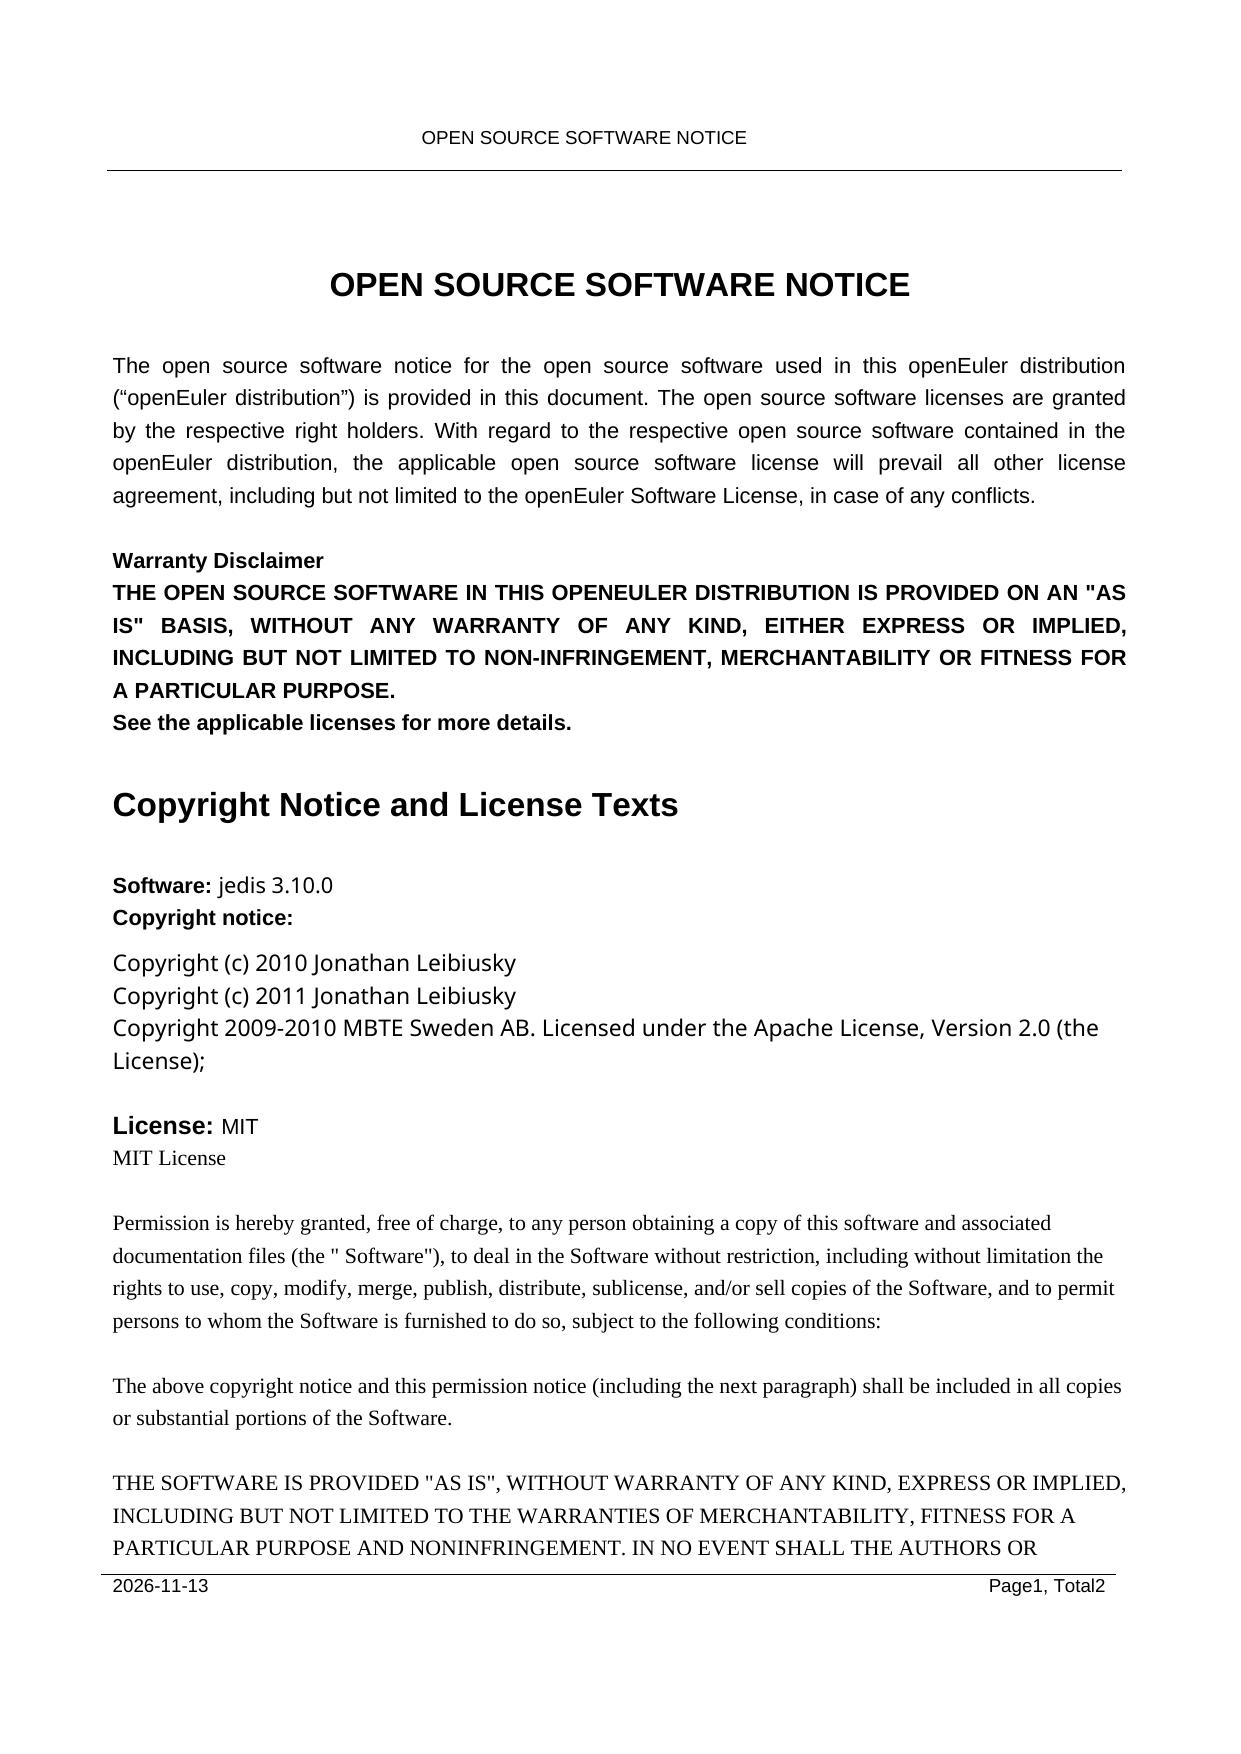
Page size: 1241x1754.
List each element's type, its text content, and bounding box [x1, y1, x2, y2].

text The open source software notice for the open source software used in this openEuler distribution (“openEuler distribution”) is provided in this document. The open source software licenses are granted by the respective right holders. With regard to the respective open source software contained in the openEuler distribution, the applicable open source software license will prevail all other license agreement, including but not limited to the openEuler Software License, in case of any conflicts. [112, 349, 1128, 511]
text Warranty Disclaimer [112, 544, 1128, 576]
text Copyright Notice and License Texts [112, 771, 1128, 836]
text Copyright notice: [112, 901, 1128, 934]
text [112, 1142, 1128, 1564]
text OPEN SOURCE SOFTWARE NOTICE [112, 251, 1128, 316]
title Software: jedis 3.10.0 [112, 869, 1128, 901]
text THE OPEN SOURCE SOFTWARE IN THIS OPENEULER DISTRIBUTION IS PROVIDED ON AN "AS IS" BASIS, WITHOUT ANY WARRANTY OF ANY KIND, EITHER EXPRESS OR IMPLIED, INCLUDING BUT NOT LIMITED TO NON-INFRINGEMENT, MERCHANTABILITY OR FITNESS FOR A PARTICULAR PURPOSE. See the applicable licenses for more details. [112, 576, 1128, 739]
text License: MIT [112, 1109, 1128, 1142]
text Copyright (c) 2010 Jonathan Leibiusky Copyright (c) 2011 Jonathan Leibiusky Copyright 2009-2010 MBTE Sweden AB. Licensed under the Apache License, Version 2.0 (the License); [112, 947, 1128, 1109]
